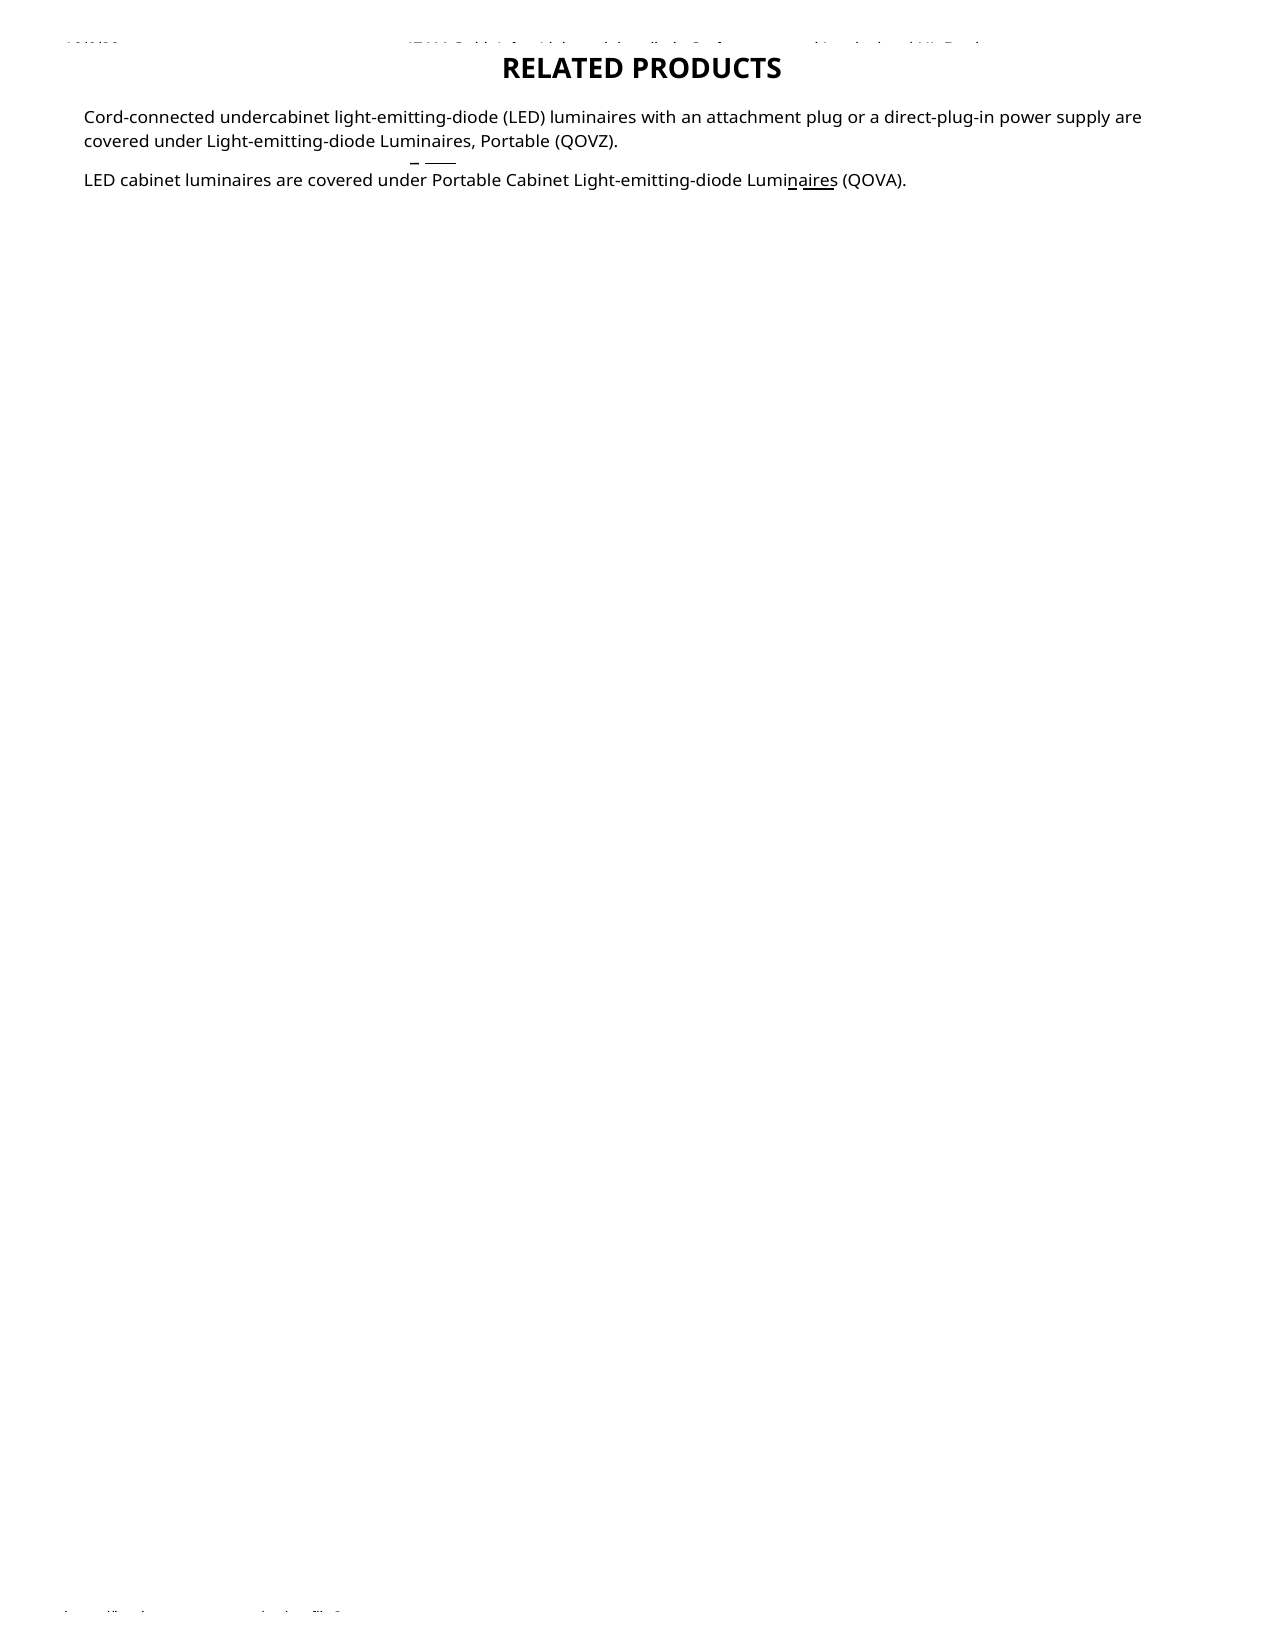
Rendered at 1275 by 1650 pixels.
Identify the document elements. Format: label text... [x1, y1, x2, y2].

text Cord-connected undercabinet light-emitting-diode (LED) luminaires with an attachment plug or a direct-plug-in power supply are covered under Light-emitting-diode Luminaires, Portable (QOVZ). [84, 106, 1181, 152]
text LED cabinet luminaires are covered under Portable Cabinet Light-emitting-diode Luminaires (QOVA). [84, 169, 1212, 192]
text RELATED PRODUCTS [502, 48, 1212, 86]
